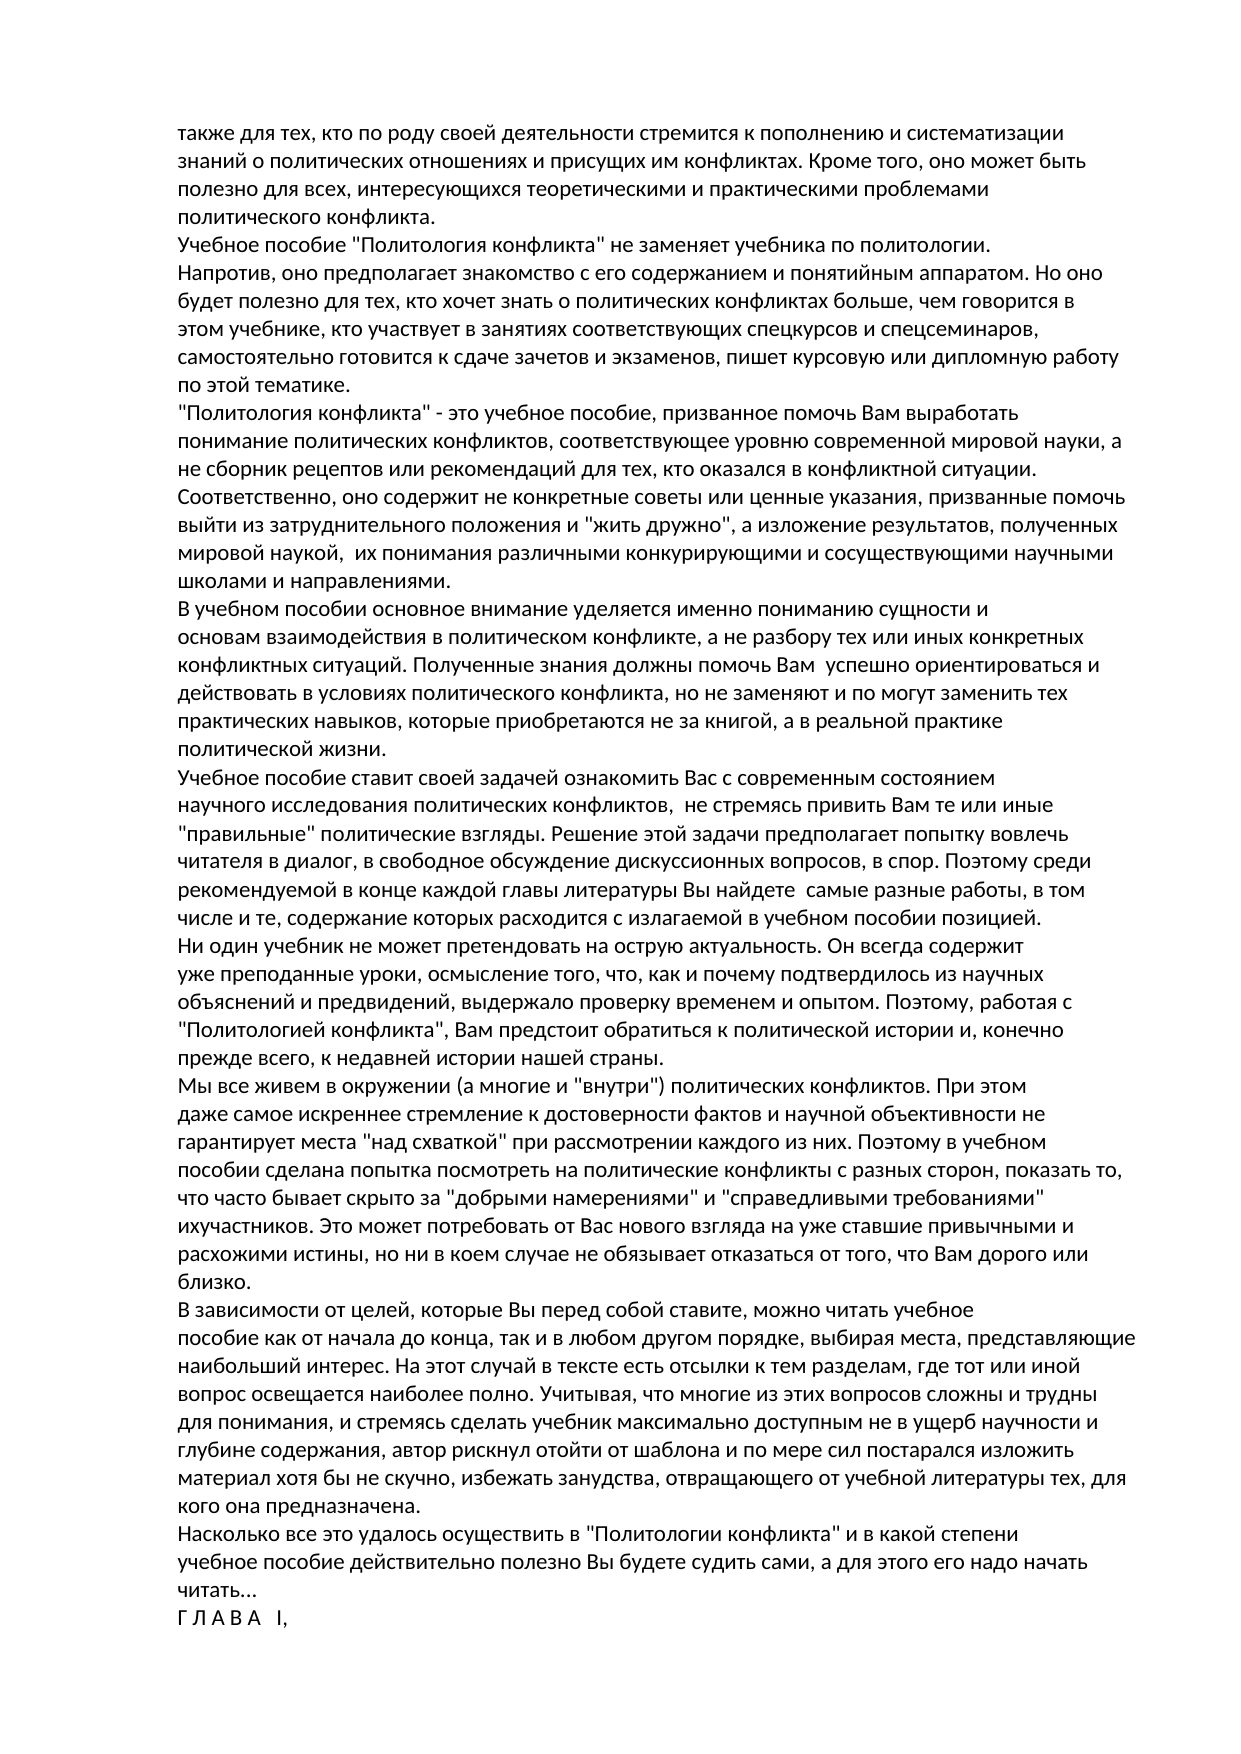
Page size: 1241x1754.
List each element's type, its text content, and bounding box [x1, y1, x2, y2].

text школами и направлениями. [177, 566, 1152, 594]
text учебное пособие действительно полезно Вы будете судить сами, а для этого его надо начать [177, 1547, 1152, 1575]
text рекомендуемой в конце каждой главы литературы Вы найдете самые разные работы, в том [177, 875, 1152, 903]
text самостоятельно готовится к сдаче зачетов и экзаменов, пишет курсовую или дипломную работу [177, 342, 1152, 370]
text В зависимости от целей, которые Вы перед собой ставите, можно читать учебное [177, 1295, 1152, 1323]
text политического конфликта. [177, 202, 1152, 230]
text читать... [177, 1575, 1152, 1603]
text В учебном пособии основное внимание уделяется именно пониманию сущности и [177, 594, 1152, 622]
text Насколько все это удалось осуществить в "Политологии конфликта" и в какой степени [177, 1519, 1152, 1547]
text выйти из затруднительного положения и "жить дружно", а изложение результатов, полученных [177, 510, 1152, 538]
text Учебное пособие ставит своей задачей ознакомить Вас с современным состоянием [177, 763, 1152, 791]
text кого она предназначена. [177, 1491, 1152, 1519]
text для понимания, и стремясь сделать учебник максимально доступным не в ущерб научности и [177, 1407, 1152, 1435]
text Напротив, оно предполагает знакомство с его содержанием и понятийным аппаратом. Но оно [177, 258, 1152, 286]
text полезно для всех, интересующихся теоретическими и практическими проблемами [177, 174, 1152, 202]
text этом учебнике, кто участвует в занятиях соответствующих спецкурсов и спецсеминаров, [177, 314, 1152, 342]
text прежде всего, к недавней истории нашей страны. [177, 1043, 1152, 1071]
text Мы все живем в окружении (а многие и "внутри") политических конфликтов. При этом [177, 1071, 1152, 1099]
text расхожими истины, но ни в коем случае не обязывает отказаться от того, что Вам дорого или [177, 1239, 1152, 1267]
text знаний о политических отношениях и присущих им конфликтах. Кроме того, оно может быть [177, 146, 1152, 174]
text понимание политических конфликтов, соответствующее уровню современной мировой науки, а [177, 426, 1152, 454]
text даже самое искреннее стремление к достоверности фактов и научной объективности не [177, 1099, 1152, 1127]
text действовать в условиях политического конфликта, но не заменяют и по могут заменить тех [177, 678, 1152, 707]
text читателя в диалог, в свободное обсуждение дискуссионных вопросов, в спор. Поэтому среди [177, 847, 1152, 875]
text "Политологией конфликта", Вам предстоит обратиться к политической истории и, конечно [177, 1015, 1152, 1043]
text гарантирует места "над схваткой" при рассмотрении каждого из них. Поэтому в учебном [177, 1127, 1152, 1155]
text объяснений и предвидений, выдержало проверку временем и опытом. Поэтому, работая с [177, 987, 1152, 1015]
text вопрос освещается наиболее полно. Учитывая, что многие из этих вопросов сложны и трудны [177, 1379, 1152, 1407]
text практических навыков, которые приобретаются не за книгой, а в реальной практике [177, 707, 1152, 734]
text будет полезно для тех, кто хочет знать о политических конфликтах больше, чем говорится в [177, 286, 1152, 314]
text по этой тематике. [177, 370, 1152, 398]
text числе и те, содержание которых расходится с излагаемой в учебном пособии позицией. [177, 903, 1152, 931]
text "правильные" политические взгляды. Решение этой задачи предполагает попытку вовлечь [177, 819, 1152, 847]
text конфликтных ситуаций. Полученные знания должны помочь Вам успешно ориентироваться и [177, 651, 1152, 678]
text пособии сделана попытка посмотреть на политические конфликты с разных сторон, показать то, [177, 1155, 1152, 1183]
text политической жизни. [177, 734, 1152, 763]
text не сборник рецептов или рекомендаций для тех, кто оказался в конфликтной ситуации. [177, 454, 1152, 482]
text "Политология конфликта" - это учебное пособие, призванное помочь Вам выработать [177, 398, 1152, 426]
text глубине содержания, автор рискнул отойти от шаблона и по мере сил постарался изложить [177, 1435, 1152, 1463]
text Г Л А В А I, [177, 1603, 1152, 1631]
text основам взаимодействия в политическом конфликте, а не разбору тех или иных конкретных [177, 622, 1152, 651]
text что часто бывает скрыто за "добрыми намерениями" и "справедливыми требованиями" ихучастников. Это может потребовать от Вас нового взгляда на уже ставшие привычными и [177, 1183, 1152, 1239]
text мировой наукой, их понимания различными конкурирующими и сосуществующими научными [177, 538, 1152, 566]
text Учебное пособие "Политология конфликта" не заменяет учебника по политологии. [177, 230, 1152, 258]
text близко. [177, 1267, 1152, 1295]
text Соответственно, оно содержит не конкретные советы или ценные указания, призванные помочь [177, 482, 1152, 510]
text научного исследования политических конфликтов, не стремясь привить Вам те или иные [177, 791, 1152, 819]
text уже преподанные уроки, осмысление того, что, как и почему подтвердилось из научных [177, 959, 1152, 987]
text также для тех, кто по роду своей деятельности стремится к пополнению и систематизации [177, 118, 1152, 146]
text наибольший интерес. На этот случай в тексте есть отсылки к тем разделам, где тот или иной [177, 1351, 1152, 1379]
text материал хотя бы не скучно, избежать занудства, отвращающего от учебной литературы тех, для [177, 1463, 1152, 1491]
text пособие как от начала до конца, так и в любом другом порядке, выбирая места, представляющие [177, 1323, 1152, 1351]
text Ни один учебник не может претендовать на острую актуальность. Он всегда содержит [177, 931, 1152, 959]
